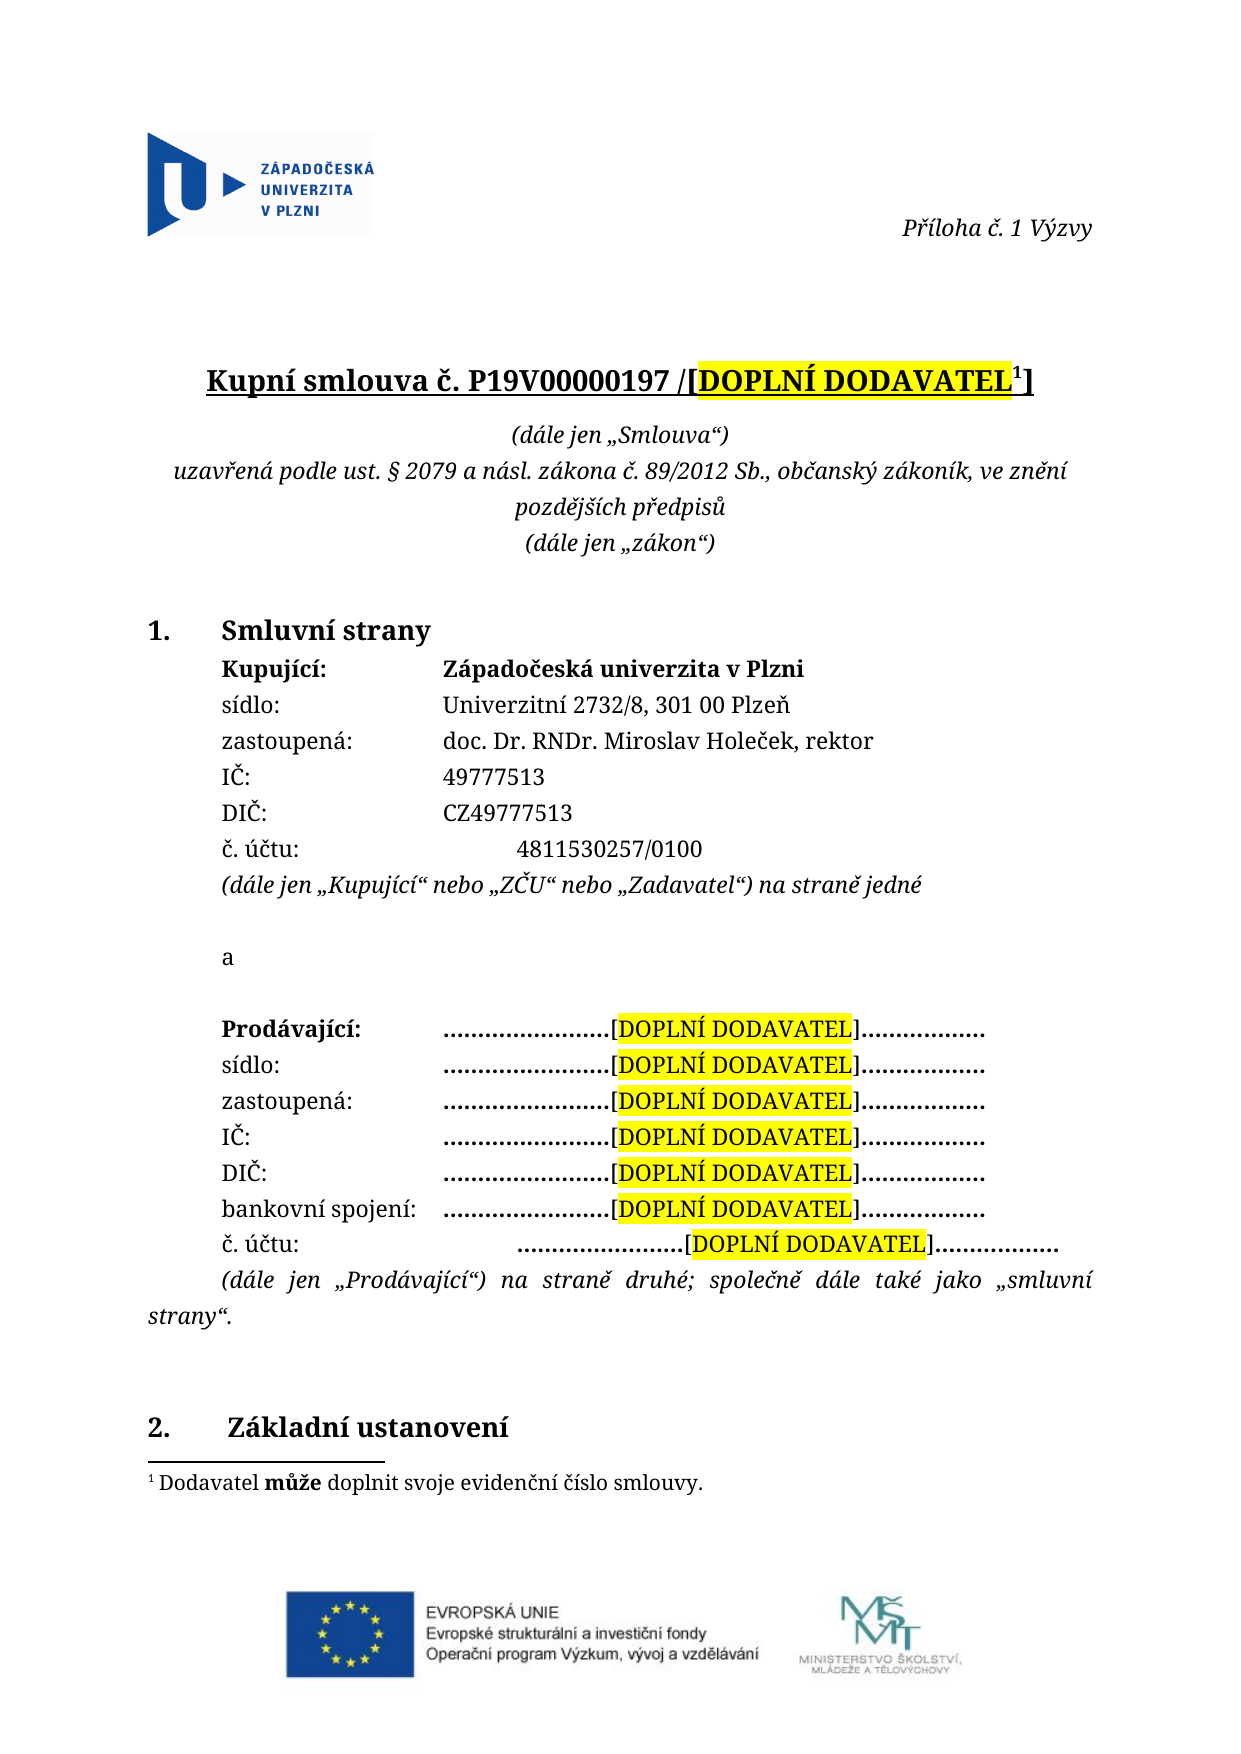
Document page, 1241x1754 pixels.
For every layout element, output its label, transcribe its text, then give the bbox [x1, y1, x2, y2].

text sídlo: ……………………[DOPLNÍ DODAVATEL]……………… [221, 1049, 618, 1080]
text Kupní smlouva č. P19V00000197 /[DOPLNÍ DODAVATEL] [148, 361, 698, 400]
text Příloha č. 1 Výzvy [148, 133, 1093, 243]
text bankovní spojení: ……………………[DOPLNÍ DODAVATEL]……………… [148, 1192, 1093, 1224]
text Prodávající: ……………………[DOPLNÍ DODAVATEL]……………… [852, 1013, 1093, 1044]
text Kupující: Západočeská univerzita v Plzni [221, 653, 1093, 685]
text (dále jen „Prodávající“) na straně druhé; společně dále také jako „smluvní strany“. [148, 1264, 1093, 1332]
picture [147, 132, 374, 237]
text (dále jen „zákon“) [148, 527, 1093, 558]
text zastoupená: doc. Dr. RNDr. Miroslav Holeček, rektor [221, 725, 1093, 757]
text (dále jen „Smlouva“) [148, 419, 1093, 450]
text a [221, 941, 1093, 972]
text č. účtu: 4811530257/0100 [221, 833, 1093, 864]
text uzavřená podle ust. § 2079 a násl. zákona č. 89/2012 Sb., občanský zákoník, ve znění pozdějších předpisů [148, 455, 1093, 522]
text (dále jen „Kupující“ nebo „ZČU“ nebo „Zadavatel“) na straně jedné [221, 869, 1093, 900]
text 1. Smluvní strany [148, 611, 1093, 648]
text sídlo: ……………………[DOPLNÍ DODAVATEL]……………… [852, 1049, 1093, 1080]
text DIČ: ……………………[DOPLNÍ DODAVATEL]……………… [221, 1157, 618, 1188]
text DIČ: CZ49777513 [221, 797, 1093, 828]
text zastoupená: ……………………[DOPLNÍ DODAVATEL]……………… [852, 1085, 1093, 1116]
text DIČ: ……………………[DOPLNÍ DODAVATEL]……………… [852, 1157, 1093, 1188]
text 2. Základní ustanovení [148, 1408, 1093, 1445]
picture [242, 1550, 999, 1720]
text č. účtu: ……………………[DOPLNÍ DODAVATEL]……………… [221, 1228, 1093, 1260]
text IČ: 49777513 [221, 761, 1093, 792]
text sídlo: Univerzitní 2732/8, 301 00 Plzeň [221, 689, 1093, 721]
text Prodávající: ……………………[DOPLNÍ DODAVATEL]……………… [148, 1013, 618, 1044]
text IČ: ……………………[DOPLNÍ DODAVATEL]……………… [852, 1121, 1093, 1152]
text Kupní smlouva č. P19V00000197 /[DOPLNÍ DODAVATEL] [1012, 361, 1093, 400]
text zastoupená: ……………………[DOPLNÍ DODAVATEL]……………… [221, 1085, 618, 1116]
text IČ: ……………………[DOPLNÍ DODAVATEL]……………… [221, 1121, 618, 1152]
